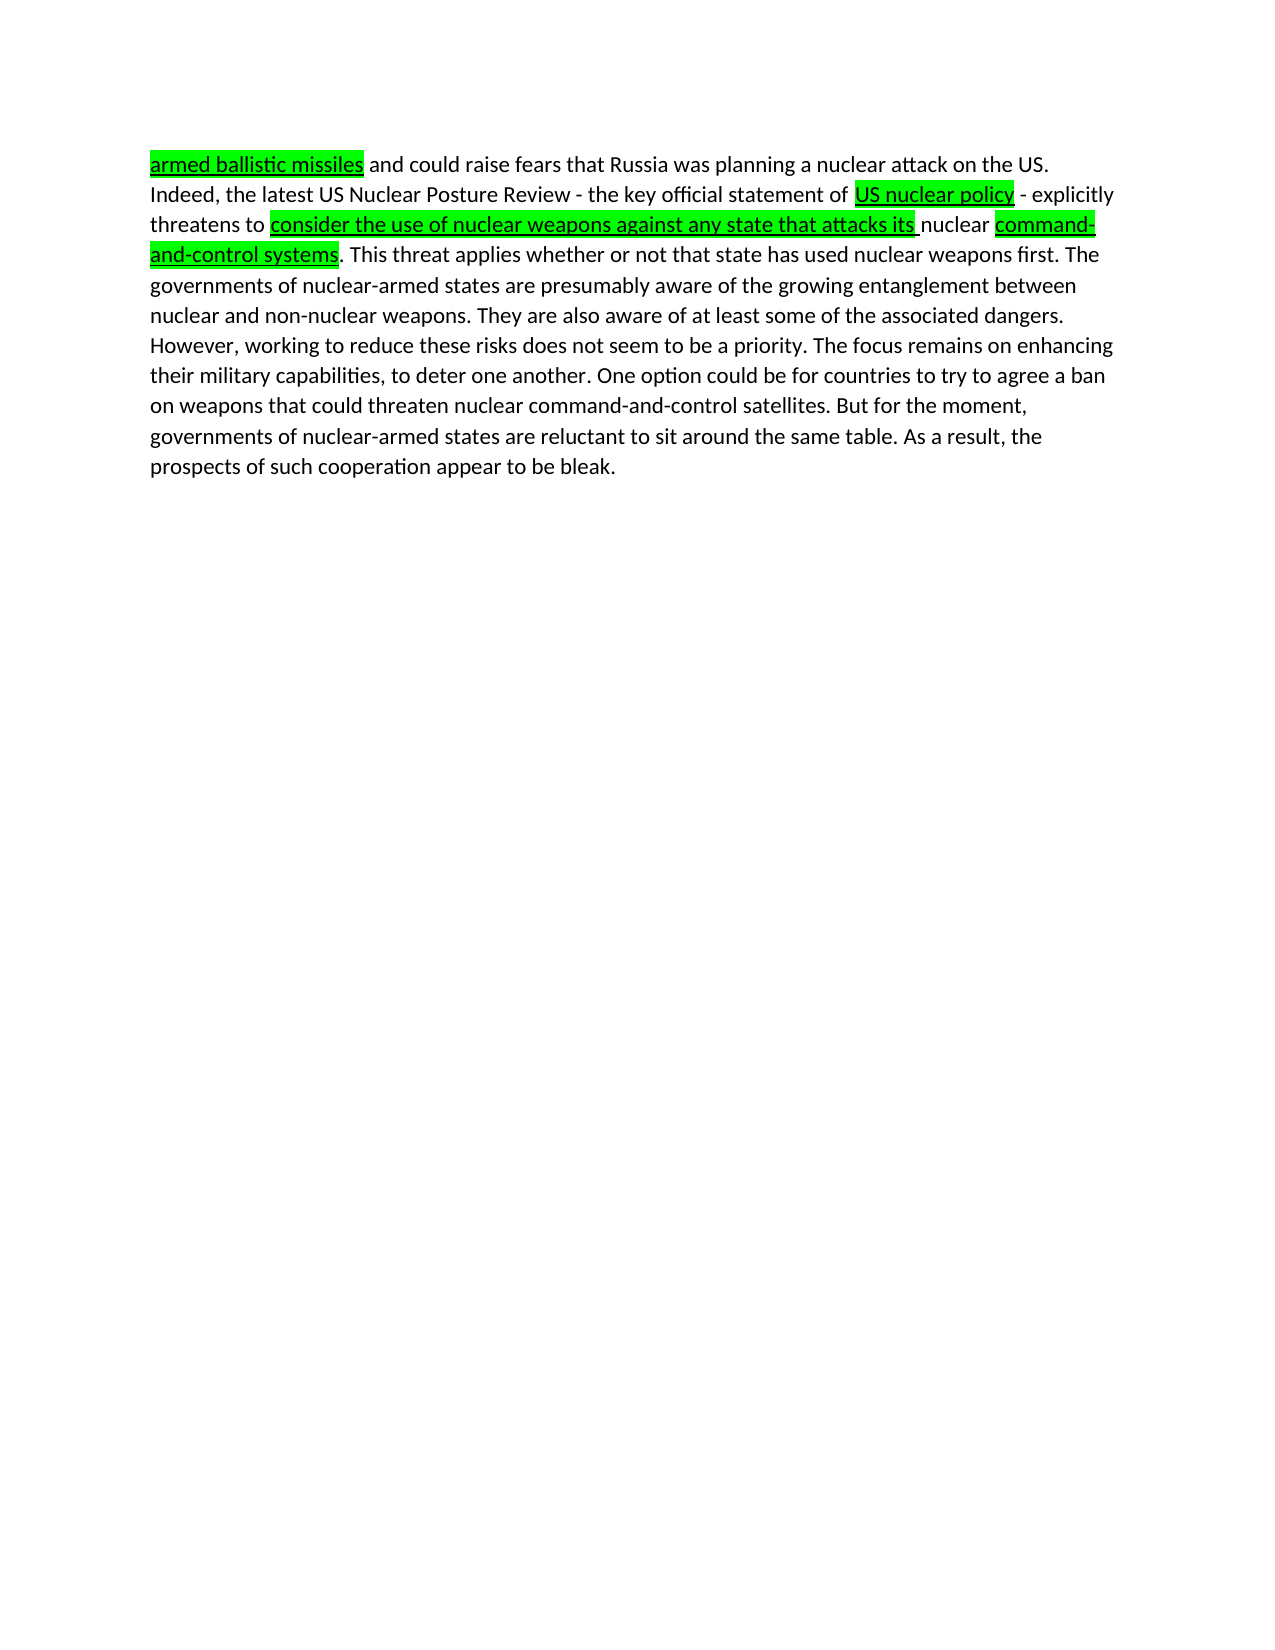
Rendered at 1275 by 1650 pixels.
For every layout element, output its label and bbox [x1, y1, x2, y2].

text [150, 150, 1125, 480]
